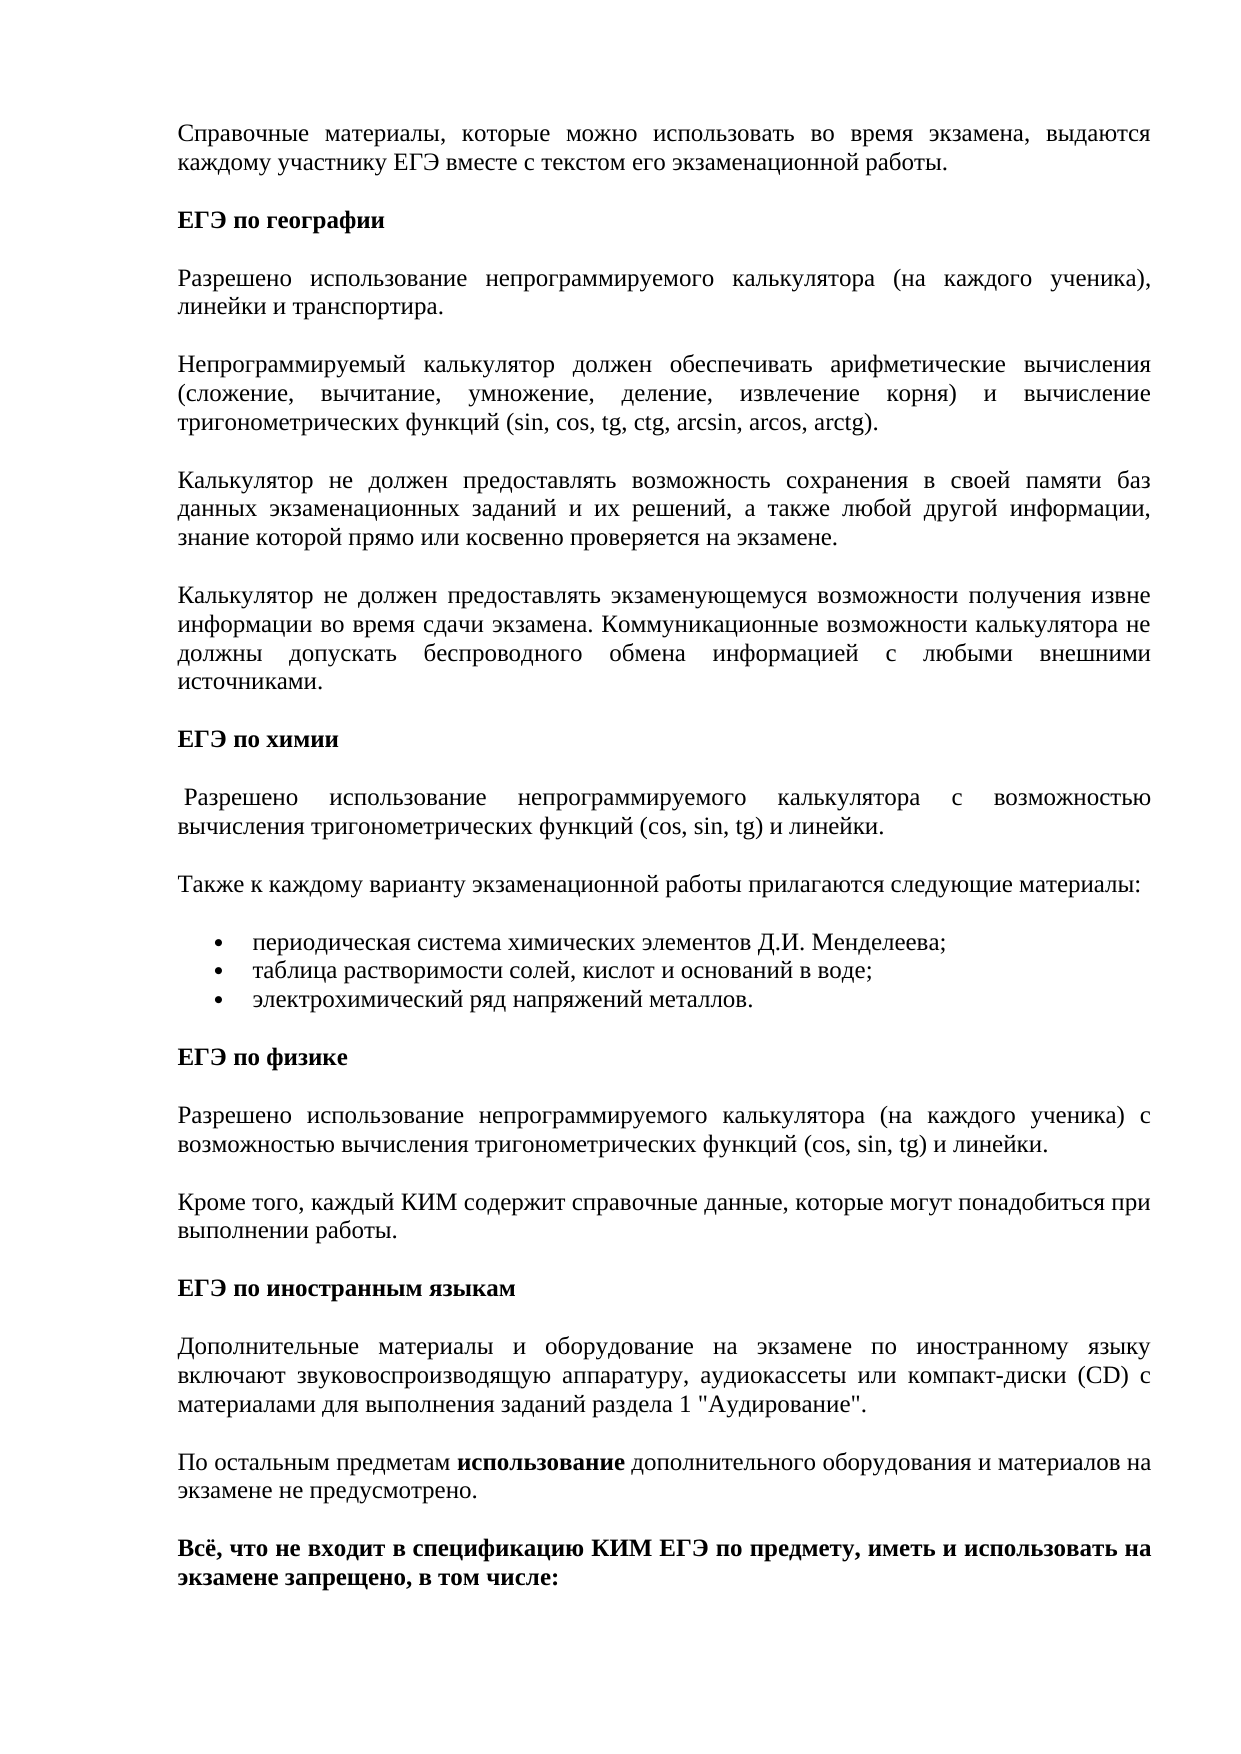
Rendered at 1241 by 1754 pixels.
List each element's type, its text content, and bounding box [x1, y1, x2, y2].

text Справочные материалы, которые можно использовать во время экзамена, выдаются каждому участнику ЕГЭ вместе с текстом его экзаменационной работы. [177, 118, 1152, 176]
list электрохимический ряд напряжений металлов. [215, 984, 1152, 1013]
text По остальным предметам использование дополнительного оборудования и материалов на экзамене не предусмотрено. [177, 1447, 1152, 1504]
text Разрешено использование непрограммируемого калькулятора с возможностью вычисления тригонометрических функций (cos, sin, tg) и линейки. [177, 782, 1152, 840]
text Непрограммируемый калькулятор должен обеспечивать арифметические вычисления (сложение, вычитание, умножение, деление, извлечение корня) и вычисление тригонометрических функций (sin, cos, tg, ctg, arcsin, arcos, arctg). [177, 349, 1152, 436]
text Кроме того, каждый КИМ содержит справочные данные, которые могут понадобиться при выполнении работы. [177, 1187, 1152, 1244]
text ЕГЭ по географии [177, 205, 1152, 233]
text ЕГЭ по иностранным языкам [177, 1273, 1152, 1302]
text Разрешено использование непрограммируемого калькулятора (на каждого ученика), линейки и транспортира. [177, 263, 1152, 320]
text Калькулятор не должен предоставлять экзаменующемуся возможности получения извне информации во время сдачи экзамена. Коммуникационные возможности калькулятора не должны допускать беспроводного обмена информацией с любыми внешними источниками. [177, 580, 1152, 695]
text ЕГЭ по физике [177, 1042, 1152, 1071]
text Калькулятор не должен предоставлять возможность сохранения в своей памяти баз данных экзаменационных заданий и их решений, а также любой другой информации, знание которой прямо или косвенно проверяется на экзамене. [177, 465, 1152, 551]
text Разрешено использование непрограммируемого калькулятора (на каждого ученика) с возможностью вычисления тригонометрических функций (cos, sin, tg) и линейки. [177, 1100, 1152, 1158]
text Также к каждому варианту экзаменационной работы прилагаются следующие материалы: [177, 869, 1152, 898]
text Дополнительные материалы и оборудование на экзамене по иностранному языку включают звуковоспроизводящую аппаратуру, аудиокассеты или компакт-диски (CD) с материалами для выполнения заданий раздела 1 "Аудирование". [177, 1331, 1152, 1418]
text Всё, что не входит в спецификацию КИМ ЕГЭ по предмету, иметь и использовать на экзамене запрещено, в том числе: [177, 1533, 1152, 1591]
list периодическая система химических элементов Д.И. Менделеева; [215, 927, 1152, 956]
list таблица растворимости солей, кислот и оснований в воде; [215, 956, 1152, 984]
text ЕГЭ по химии [177, 724, 1152, 753]
